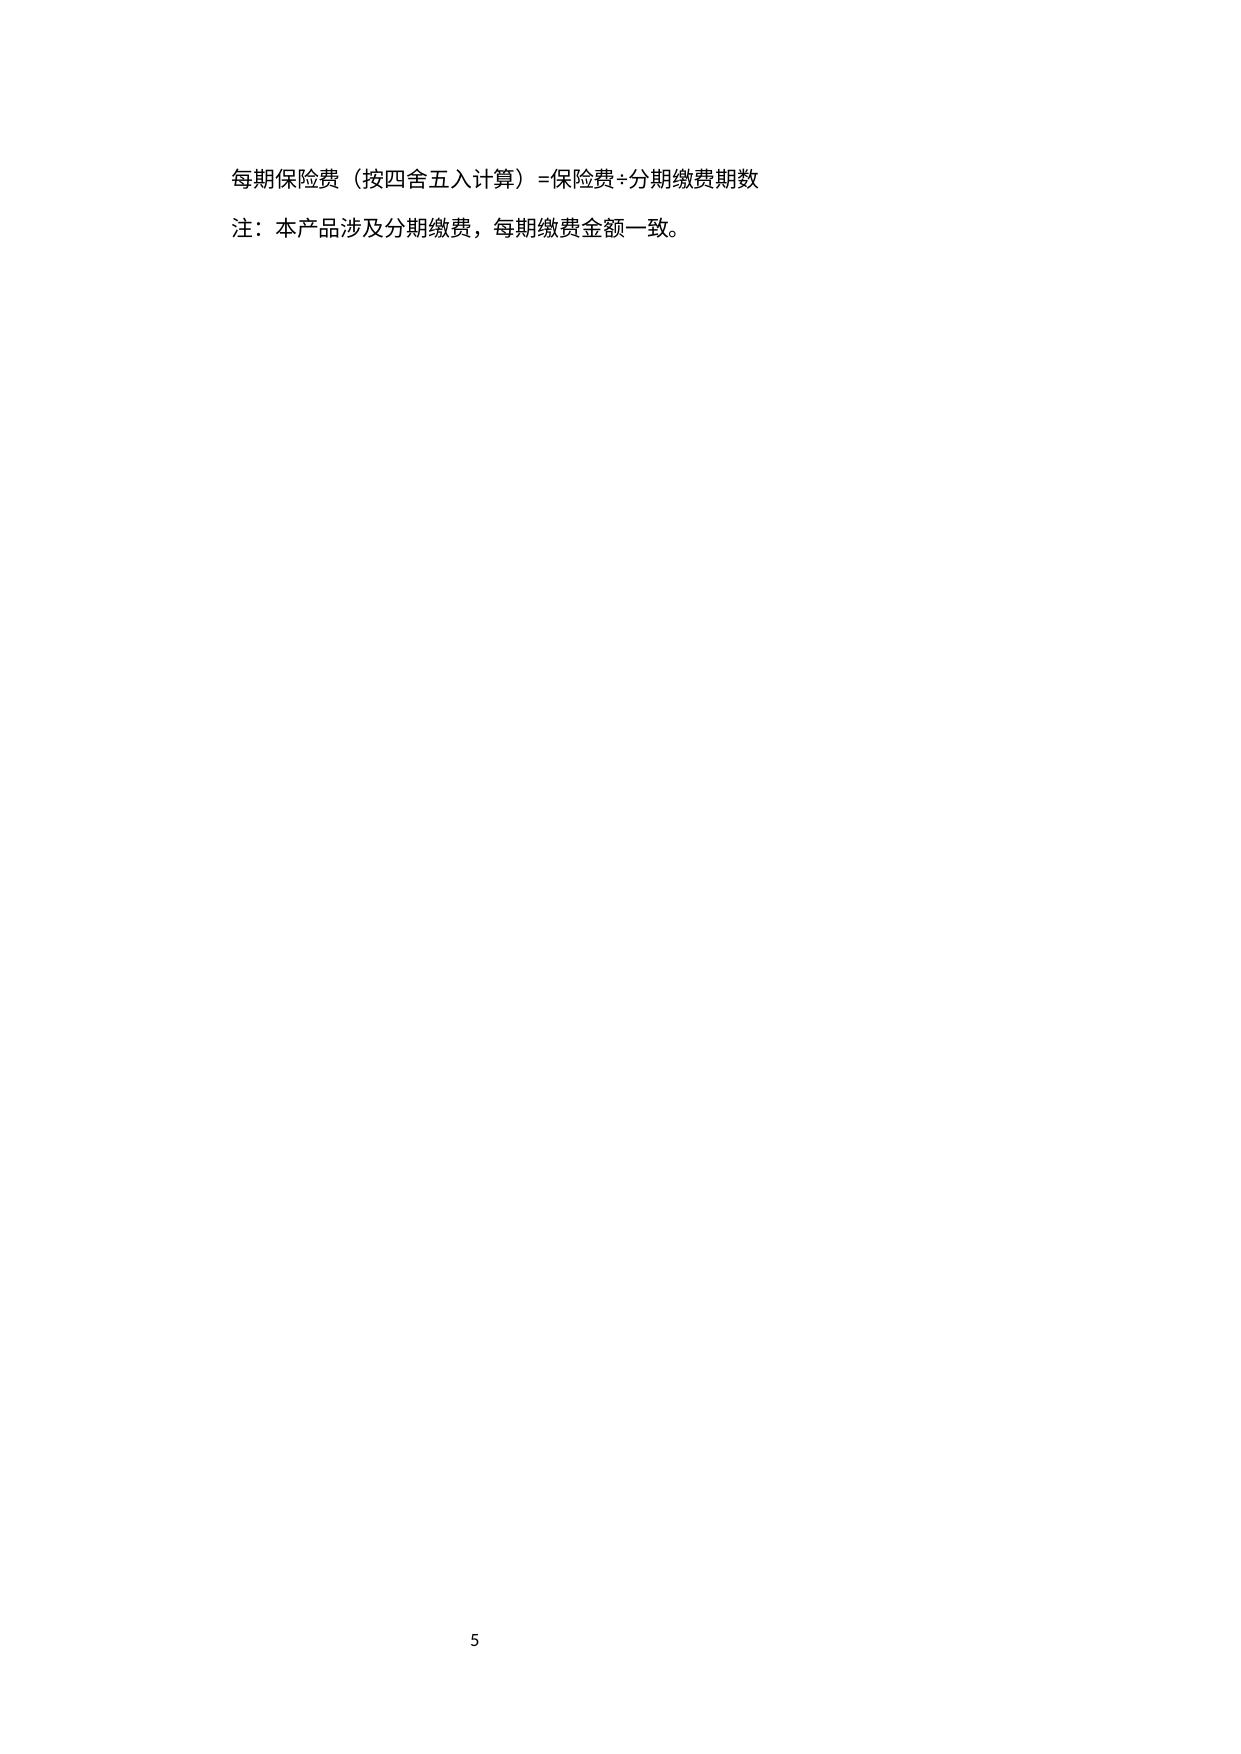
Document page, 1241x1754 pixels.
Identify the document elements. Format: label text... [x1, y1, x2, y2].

text 每期保险费（按四舍五入计算）=保险费÷分期缴费期数 [187, 162, 1053, 194]
text 注：本产品涉及分期缴费，每期缴费金额一致。 [187, 210, 1053, 243]
